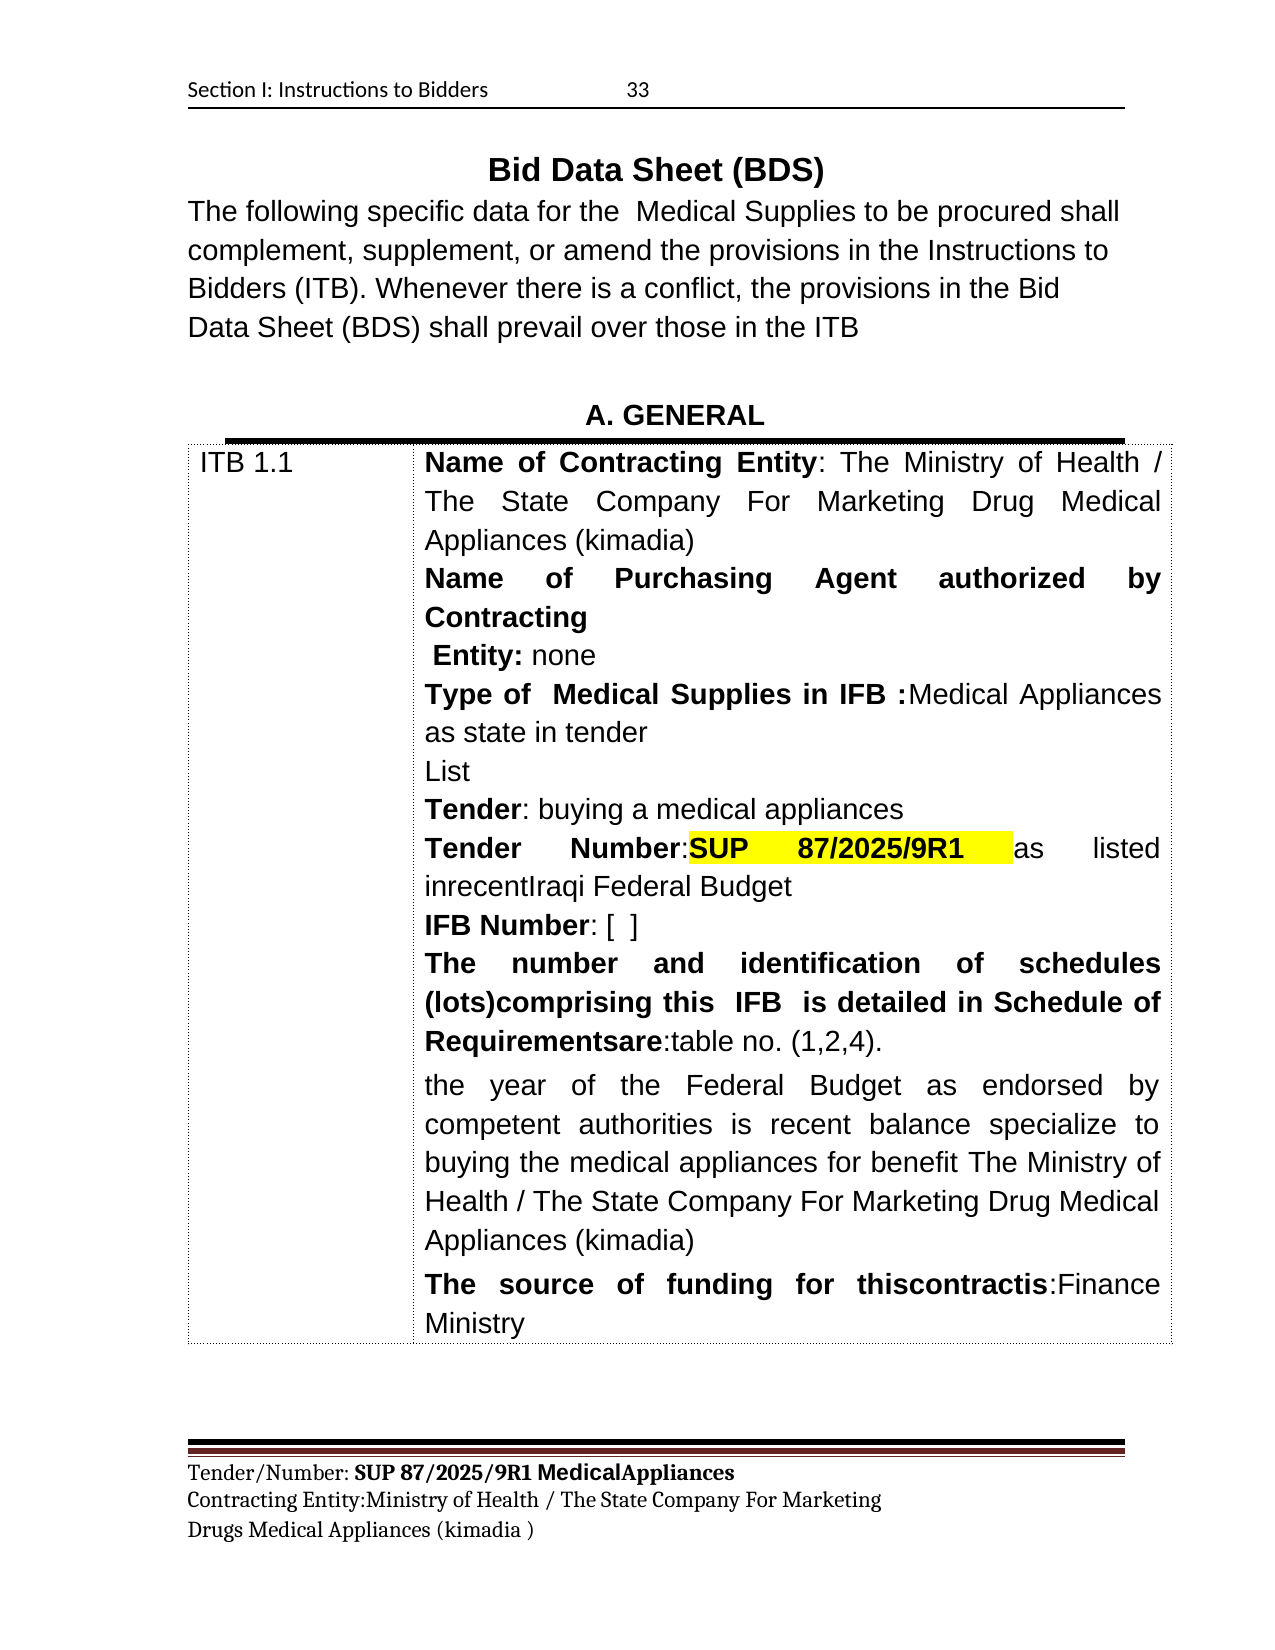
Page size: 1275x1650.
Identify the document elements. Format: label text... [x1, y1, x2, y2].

list GENERAL [225, 398, 1125, 438]
text The following specific data for the Medical Supplies to be procured shall complement, supplement, or amend the provisions in the Instructions to Bidders (ITB). Whenever there is a conflict, the provisions in the Bid Data Sheet (BDS) shall prevail over those in the ITB [187, 194, 1125, 343]
table_header Name of Contracting Entity: The Ministry of Health / The State Company For Marketing Drug Medical Appliances (kimadia) Name of Purchasing Agent authorized by Contracting Entity: none Type of Medical Supplies in IFB :Medical Appliances as state in tender List Tender: buying a medical appliances Tender Number:SUP 87/2025/9R1 as listed inrecentIraqi Federal Budget IFB Number: [ ] The number and identification of schedules (lots)comprising this IFB is detailed in Schedule of Requirementsare:table no. (1,2,4). the year of the Federal Budget as endorsed by competent authorities is recent balance specialize to buying the medical appliances for benefit The Ministry of Health / The State Company For Marketing Drug Medical Appliances (kimadia) The source of funding for thiscontractis:Finance Ministry [413, 444, 1172, 1343]
table_header ITB 1.1 [188, 444, 413, 1343]
text Bid Data Sheet (BDS) [187, 150, 1125, 188]
